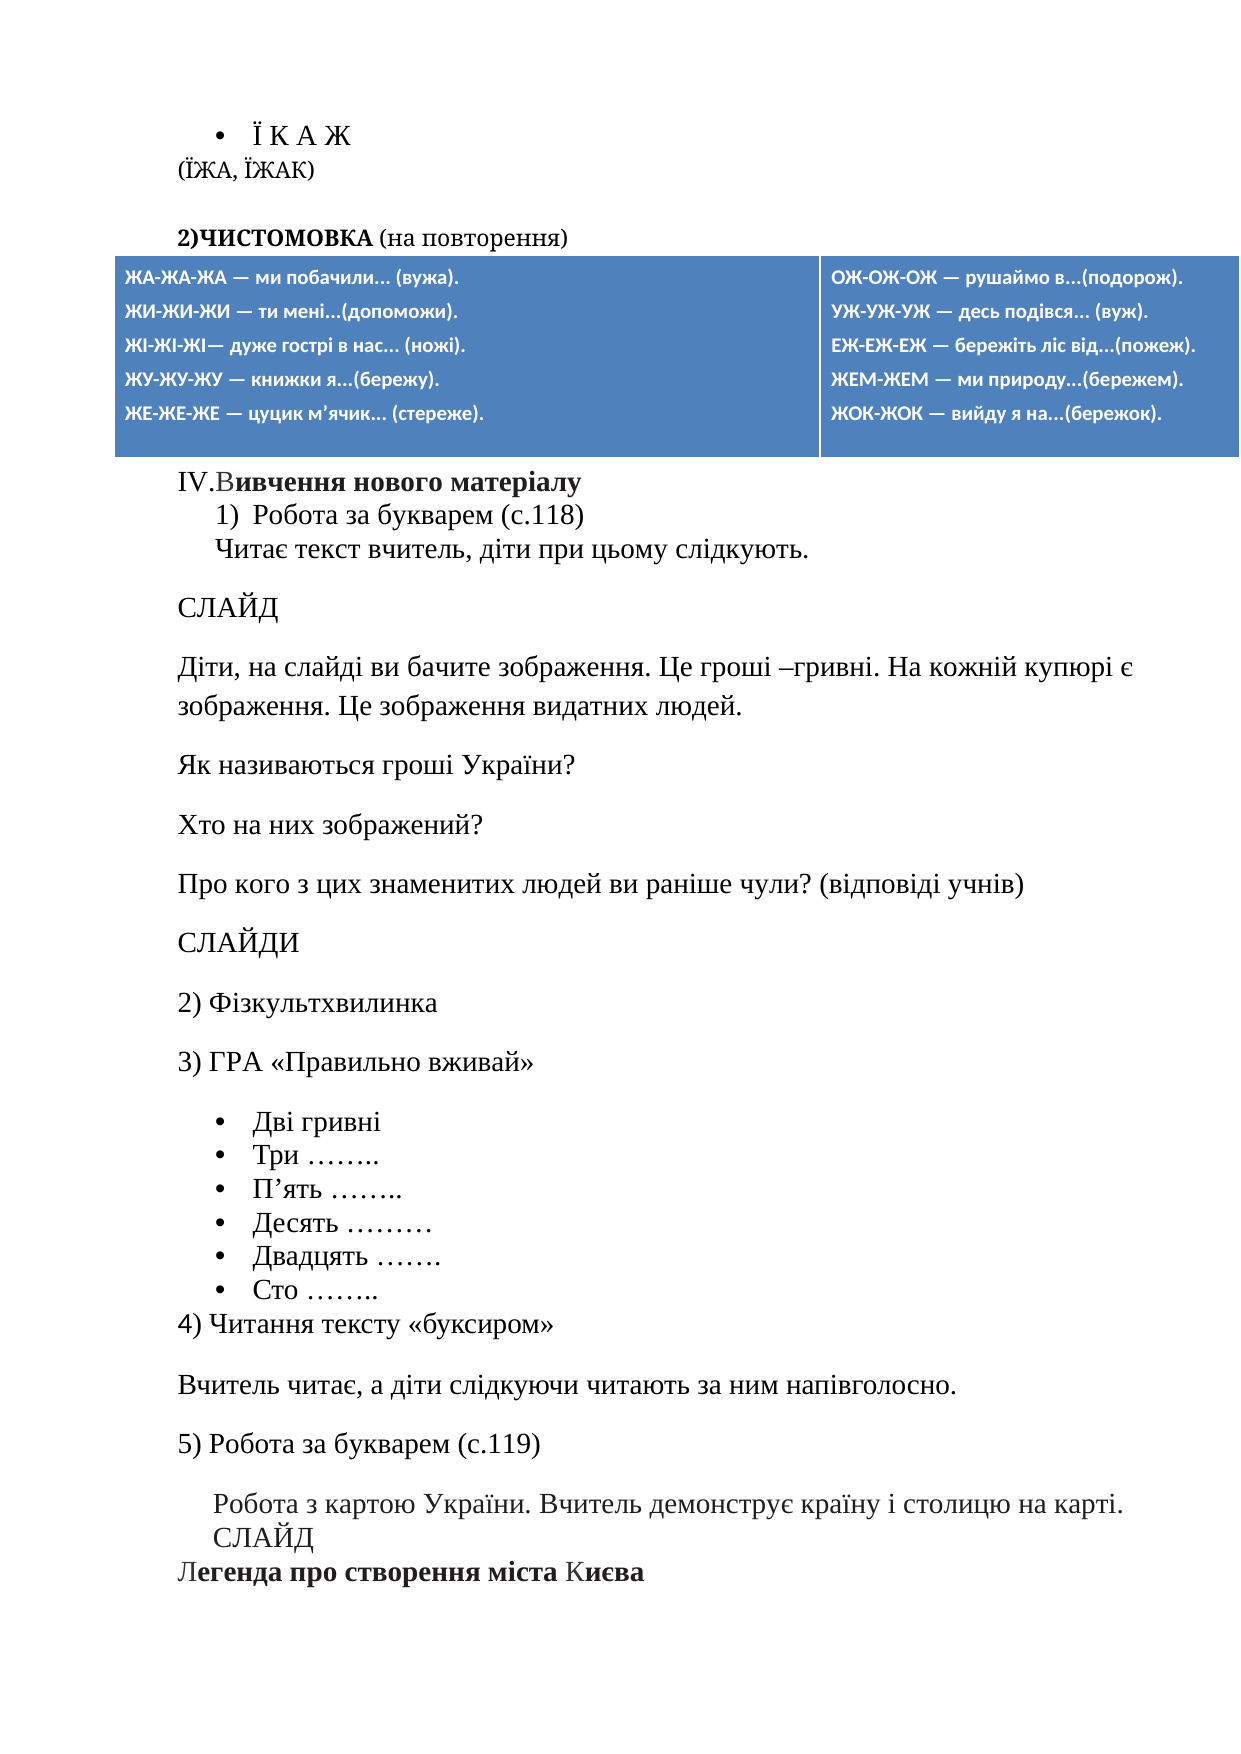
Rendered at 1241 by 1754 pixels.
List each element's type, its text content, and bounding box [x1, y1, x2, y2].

text Вчитель читає, а діти слідкуючи читають за ним напівголосно. [177, 1367, 1152, 1401]
list Двадцять ……. [215, 1238, 1152, 1272]
text 4) Читання тексту «буксиром» [177, 1306, 1152, 1341]
text (ЇЖА, ЇЖАК) [177, 152, 1152, 186]
text Робота з картою України. Вчитель демонструє країну і столицю на карті. [177, 1486, 1152, 1520]
text Як називаються гроші України? [177, 747, 1152, 781]
text СЛАЙДИ [177, 926, 1152, 959]
text IV.Вивчення нового матеріалу [177, 463, 1152, 497]
text Діти, на слайді ви бачите зображення. Це гроші –гривні. На кожній купюрі є зображення. Це зображення видатних людей. [177, 649, 1152, 722]
text Хто на них зображений? [177, 807, 1152, 840]
list Дві гривні [215, 1104, 1152, 1137]
table_header ОЖ-ОЖ-ОЖ — рушаймо в...(подорож). УЖ-УЖ-УЖ — десь подівся... (вуж). ЕЖ-ЕЖ-ЕЖ — бережіть ліс від...(пожеж). ЖЕМ-ЖЕМ — ми природу...(бережем). ЖОК-ЖОК — вийду я на...(бережок). [821, 256, 1239, 457]
list Сто …….. [215, 1272, 1152, 1306]
text 2) Фізкультхвилинка [177, 985, 1152, 1018]
text Про кого з цих знаменитих людей ви раніше чули? (відповіді учнів) [177, 866, 1152, 900]
text 2)ЧИСТОМОВКА (на повторення) [177, 220, 1152, 254]
list Три …….. [215, 1137, 1152, 1171]
list Десять ……… [215, 1204, 1152, 1238]
text 5) Робота за букварем (с.119) [177, 1427, 1152, 1460]
list П’ять …….. [215, 1171, 1152, 1204]
text 3) ГРА «Правильно вживай» [177, 1044, 1152, 1078]
table_header ЖА-ЖА-ЖА — ми побачили... (вужа). ЖИ-ЖИ-ЖИ — ти мені...(допоможи). ЖІ-ЖІ-ЖІ— дуже гострі в нас... (ножі). ЖУ-ЖУ-ЖУ — книжки я...(бережу). ЖЕ-ЖЕ-ЖЕ — цуцик м’ячик... (стереже). [115, 256, 819, 457]
text СЛАЙД [177, 590, 1152, 624]
list Робота за букварем (с.118) [215, 497, 1152, 531]
text Легенда про створення міста Києва [177, 1554, 1152, 1588]
list Ї К А Ж [215, 118, 1152, 152]
text Читає текст вчитель, діти при цьому слідкують. [215, 531, 1152, 564]
text СЛАЙД [177, 1520, 1152, 1554]
